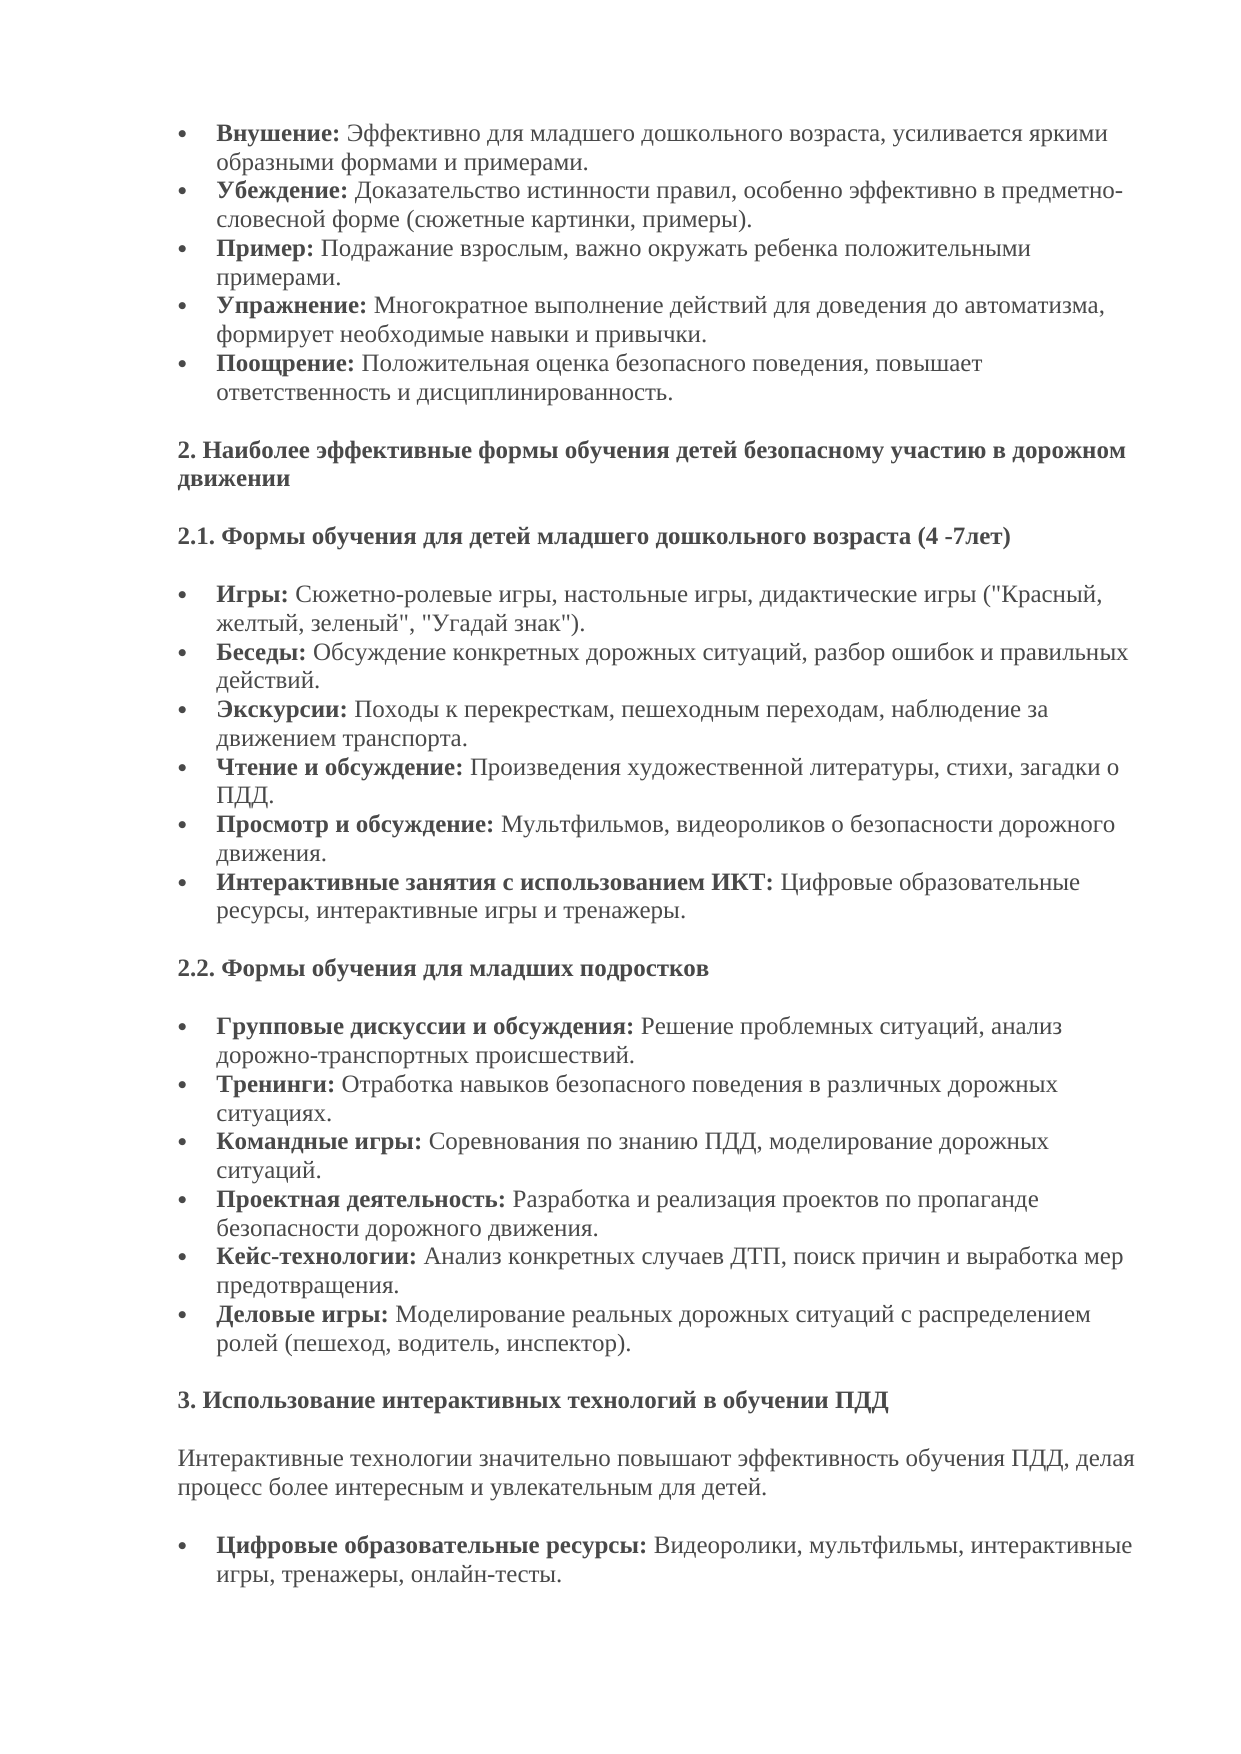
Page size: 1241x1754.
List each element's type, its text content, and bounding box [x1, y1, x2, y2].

list Игры: Сюжетно-ролевые игры, настольные игры, дидактические игры ("Красный, желтый, зеленый", "Угадай знак"). [179, 579, 1152, 637]
list Упражнение: Многократное выполнение действий для доведения до автоматизма, формирует необходимые навыки и привычки. [179, 291, 1152, 348]
list Кейс-технологии: Анализ конкретных случаев ДТП, поиск причин и выработка мер предотвращения. [179, 1241, 1152, 1299]
text 2.2. Формы обучения для младших подростков [177, 953, 1152, 982]
list Просмотр и обсуждение: Мультфильмов, видеороликов о безопасности дорожного движения. [179, 809, 1152, 867]
list Пример: Подражание взрослым, важно окружать ребенка положительными примерами. [179, 233, 1152, 291]
list Внушение: Эффективно для младшего дошкольного возраста, усиливается яркими образными формами и примерами. [179, 118, 1152, 176]
list Беседы: Обсуждение конкретных дорожных ситуаций, разбор ошибок и правильных действий. [179, 637, 1152, 694]
list Командные игры: Соревнования по знанию ПДД, моделирование дорожных ситуаций. [179, 1126, 1152, 1184]
list Интерактивные занятия с использованием ИКТ: Цифровые образовательные ресурсы, интерактивные игры и тренажеры. [179, 867, 1152, 924]
list Убеждение: Доказательство истинности правил, особенно эффективно в предметно-словесной форме (сюжетные картинки, примеры). [179, 176, 1152, 233]
list Деловые игры: Моделирование реальных дорожных ситуаций с распределением ролей (пешеход, водитель, инспектор). [179, 1299, 1152, 1356]
list Поощрение: Положительная оценка безопасного поведения, повышает ответственность и дисциплинированность. [179, 348, 1152, 406]
list Экскурсии: Походы к перекресткам, пешеходным переходам, наблюдение за движением транспорта. [179, 694, 1152, 752]
list Чтение и обсуждение: Произведения художественной литературы, стихи, загадки о ПДД. [179, 752, 1152, 809]
list Групповые дискуссии и обсуждения: Решение проблемных ситуаций, анализ дорожно-транспортных происшествий. [179, 1011, 1152, 1069]
text 3. Использование интерактивных технологий в обучении ПДД [177, 1386, 1152, 1414]
list Цифровые образовательные ресурсы: Видеоролики, мультфильмы, интерактивные игры, тренажеры, онлайн-тесты. [179, 1530, 1152, 1588]
list Проектная деятельность: Разработка и реализация проектов по пропаганде безопасности дорожного движения. [179, 1184, 1152, 1241]
text Интерактивные технологии значительно повышают эффективность обучения ПДД, делая процесс более интересным и увлекательным для детей. [177, 1443, 1152, 1501]
list Тренинги: Отработка навыков безопасного поведения в различных дорожных ситуациях. [179, 1069, 1152, 1126]
text 2. Наиболее эффективные формы обучения детей безопасному участию в дорожном движении [177, 435, 1152, 492]
text 2.1. Формы обучения для детей младшего дошкольного возраста (4 -7лет) [177, 521, 1152, 550]
